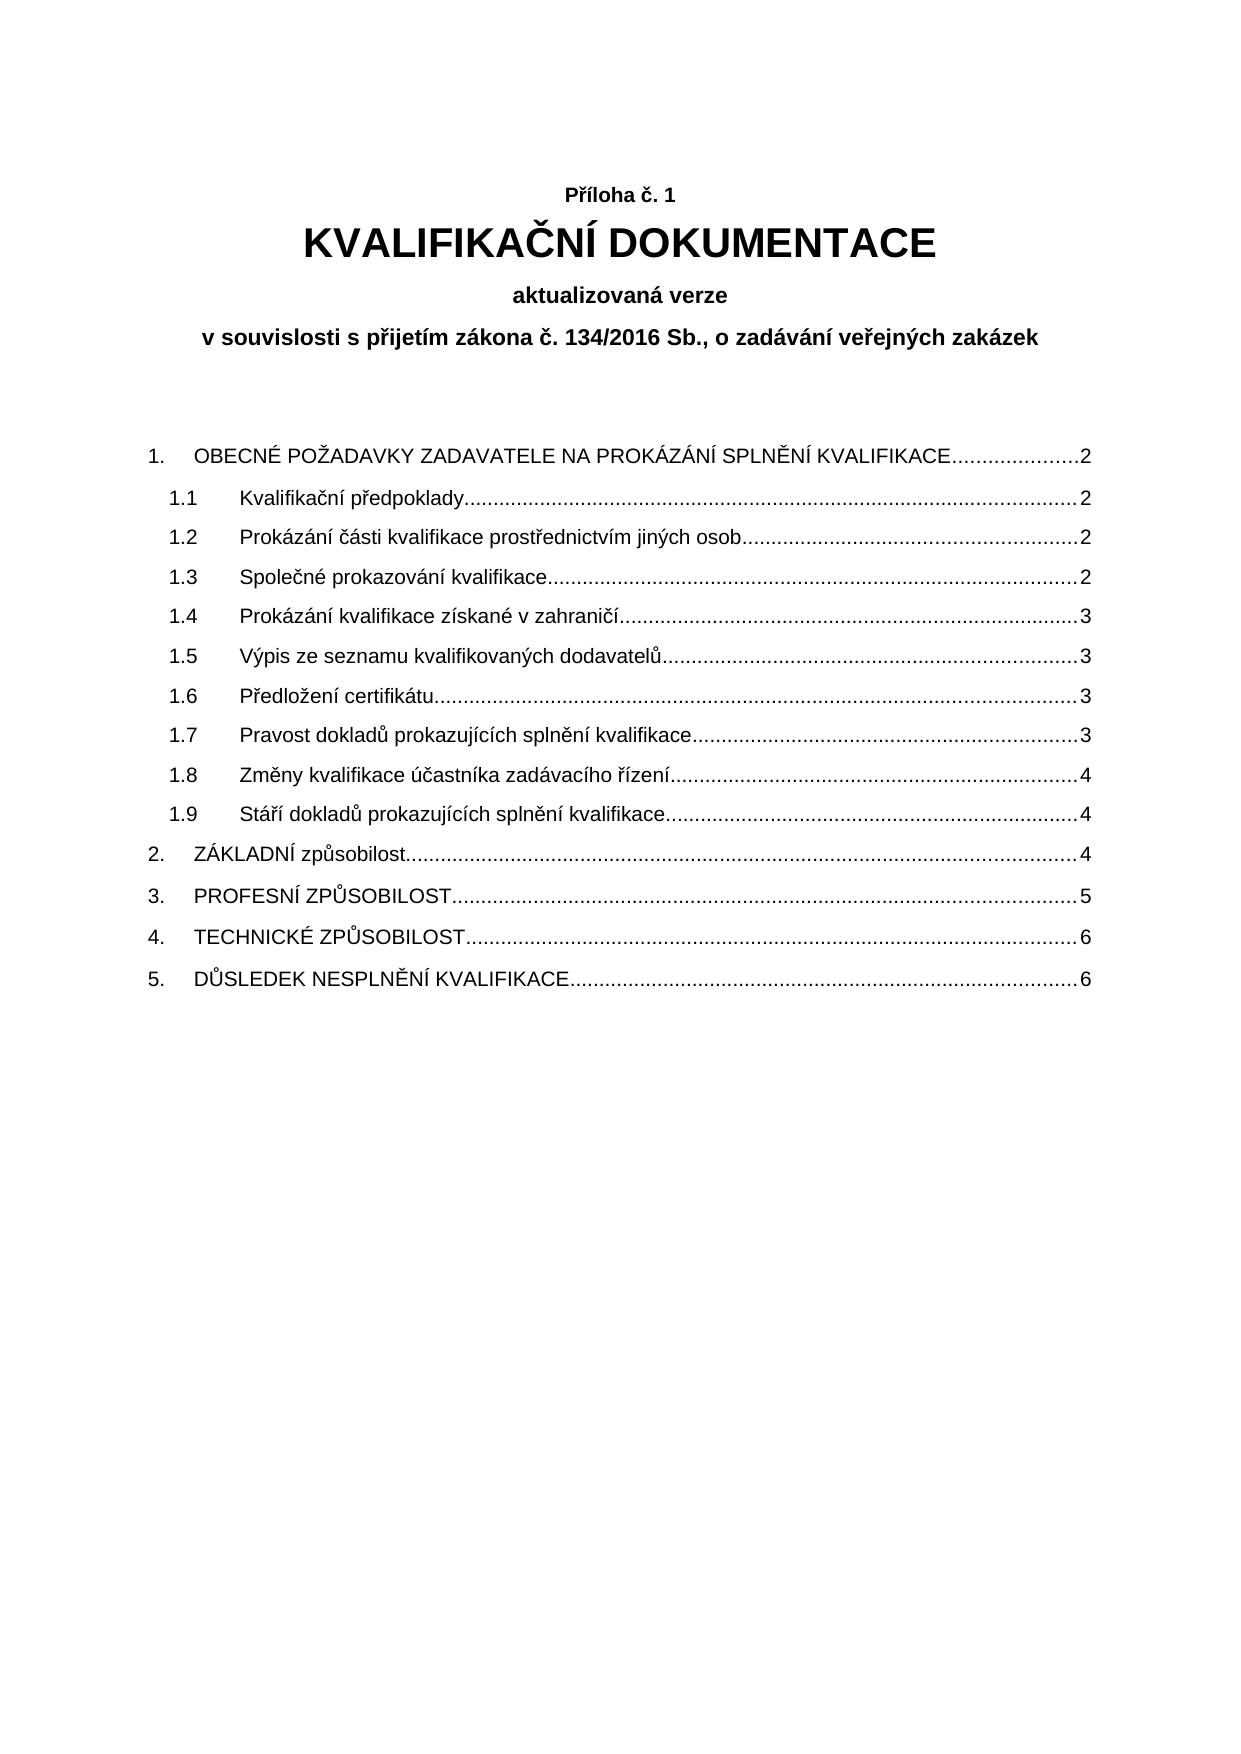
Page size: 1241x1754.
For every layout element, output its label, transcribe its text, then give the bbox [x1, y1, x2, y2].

text v souvislosti s přijetím zákona č. 134/2016 Sb., o zadávání veřejných zakázek [148, 321, 1092, 350]
text Příloha č. 1 [148, 177, 1092, 206]
text Kvalifikační DOKUMENTACe [148, 219, 1092, 267]
text aktualizovaná verze [148, 279, 1092, 308]
